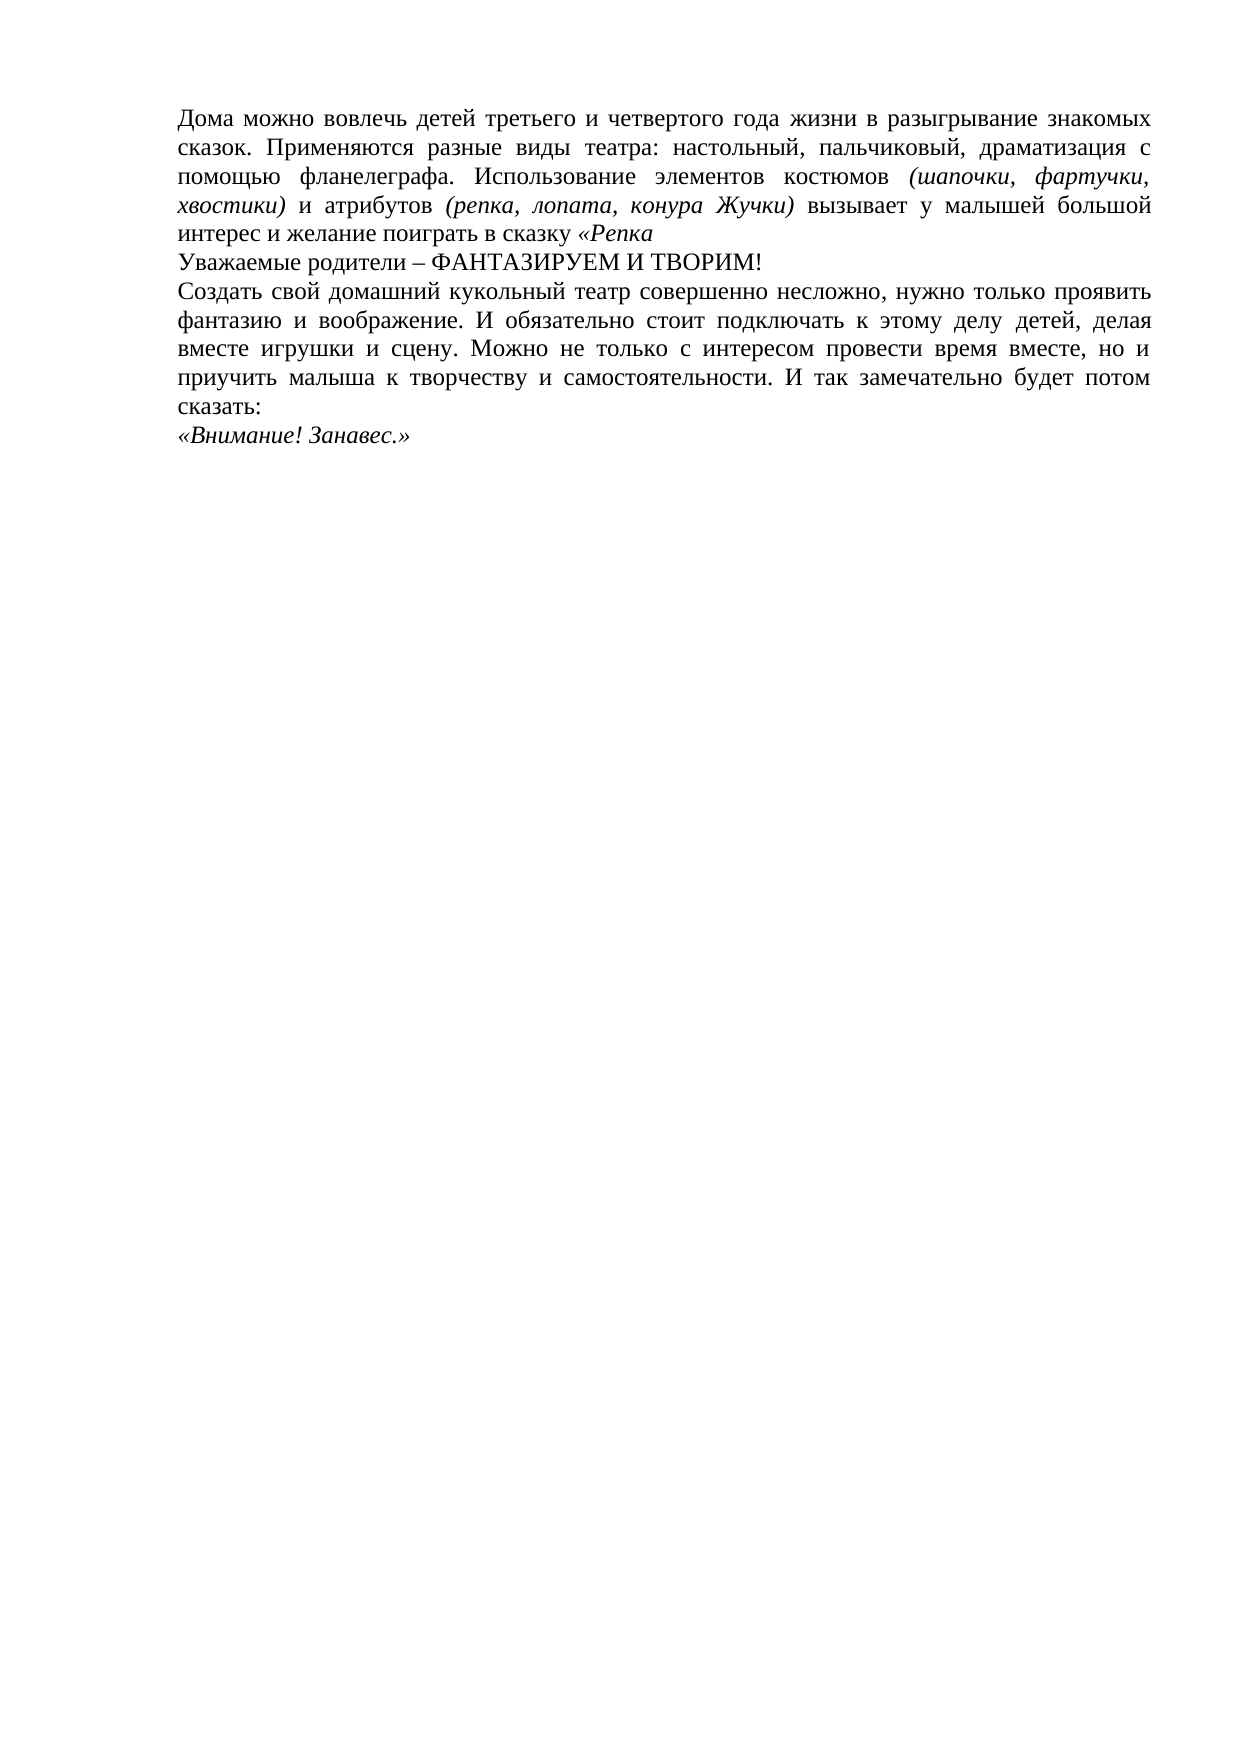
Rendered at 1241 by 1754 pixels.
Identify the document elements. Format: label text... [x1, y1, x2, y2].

text Дома можно вовлечь детей третьего и четвертого года жизни в разыгрывание знакомых сказок. Применяются разные виды театра: настольный, пальчиковый, драматизация с помощью фланелеграфа. Использование элементов костюмов (шапочки, фартучки, хвостики) и атрибутов (репка, лопата, конура Жучки) вызывает у малышей большой интерес и желание поиграть в сказку «Репка [177, 103, 1152, 247]
text Создать свой домашний кукольный театр совершенно несложно, нужно только проявить фантазию и воображение. И обязательно стоит подключать к этому делу детей, делая вместе игрушки и сцену. Можно не только с интересом провести время вместе, но и приучить малыша к творчеству и самостоятельности. И так замечательно будет потом сказать: [177, 276, 1152, 420]
text «Внимание! Занавес.» [177, 420, 1152, 448]
text Уважаемые родители – ФАНТАЗИРУЕМ И ТВОРИМ! [177, 247, 1152, 276]
